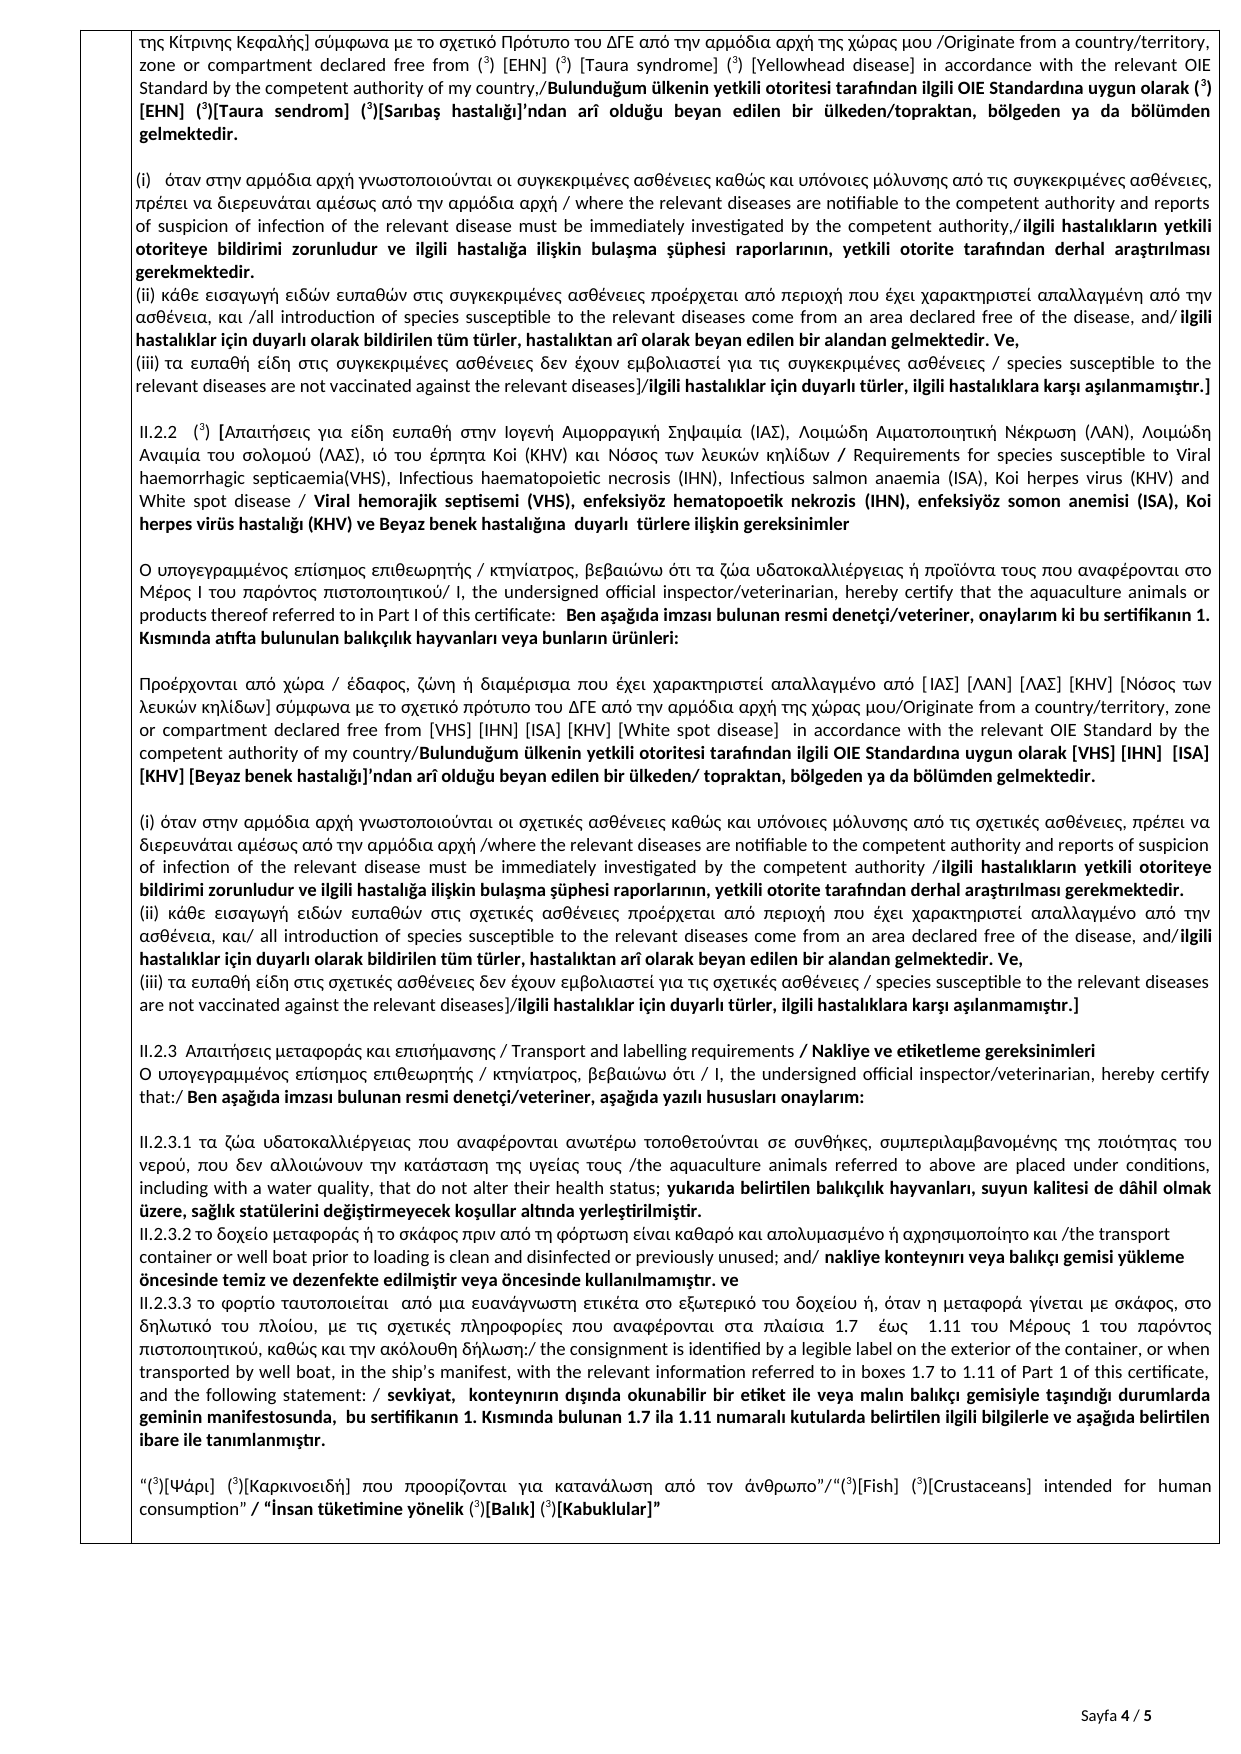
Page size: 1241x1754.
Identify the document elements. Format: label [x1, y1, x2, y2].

table_cell [132, 31, 1219, 1543]
table_cell [81, 31, 131, 1543]
